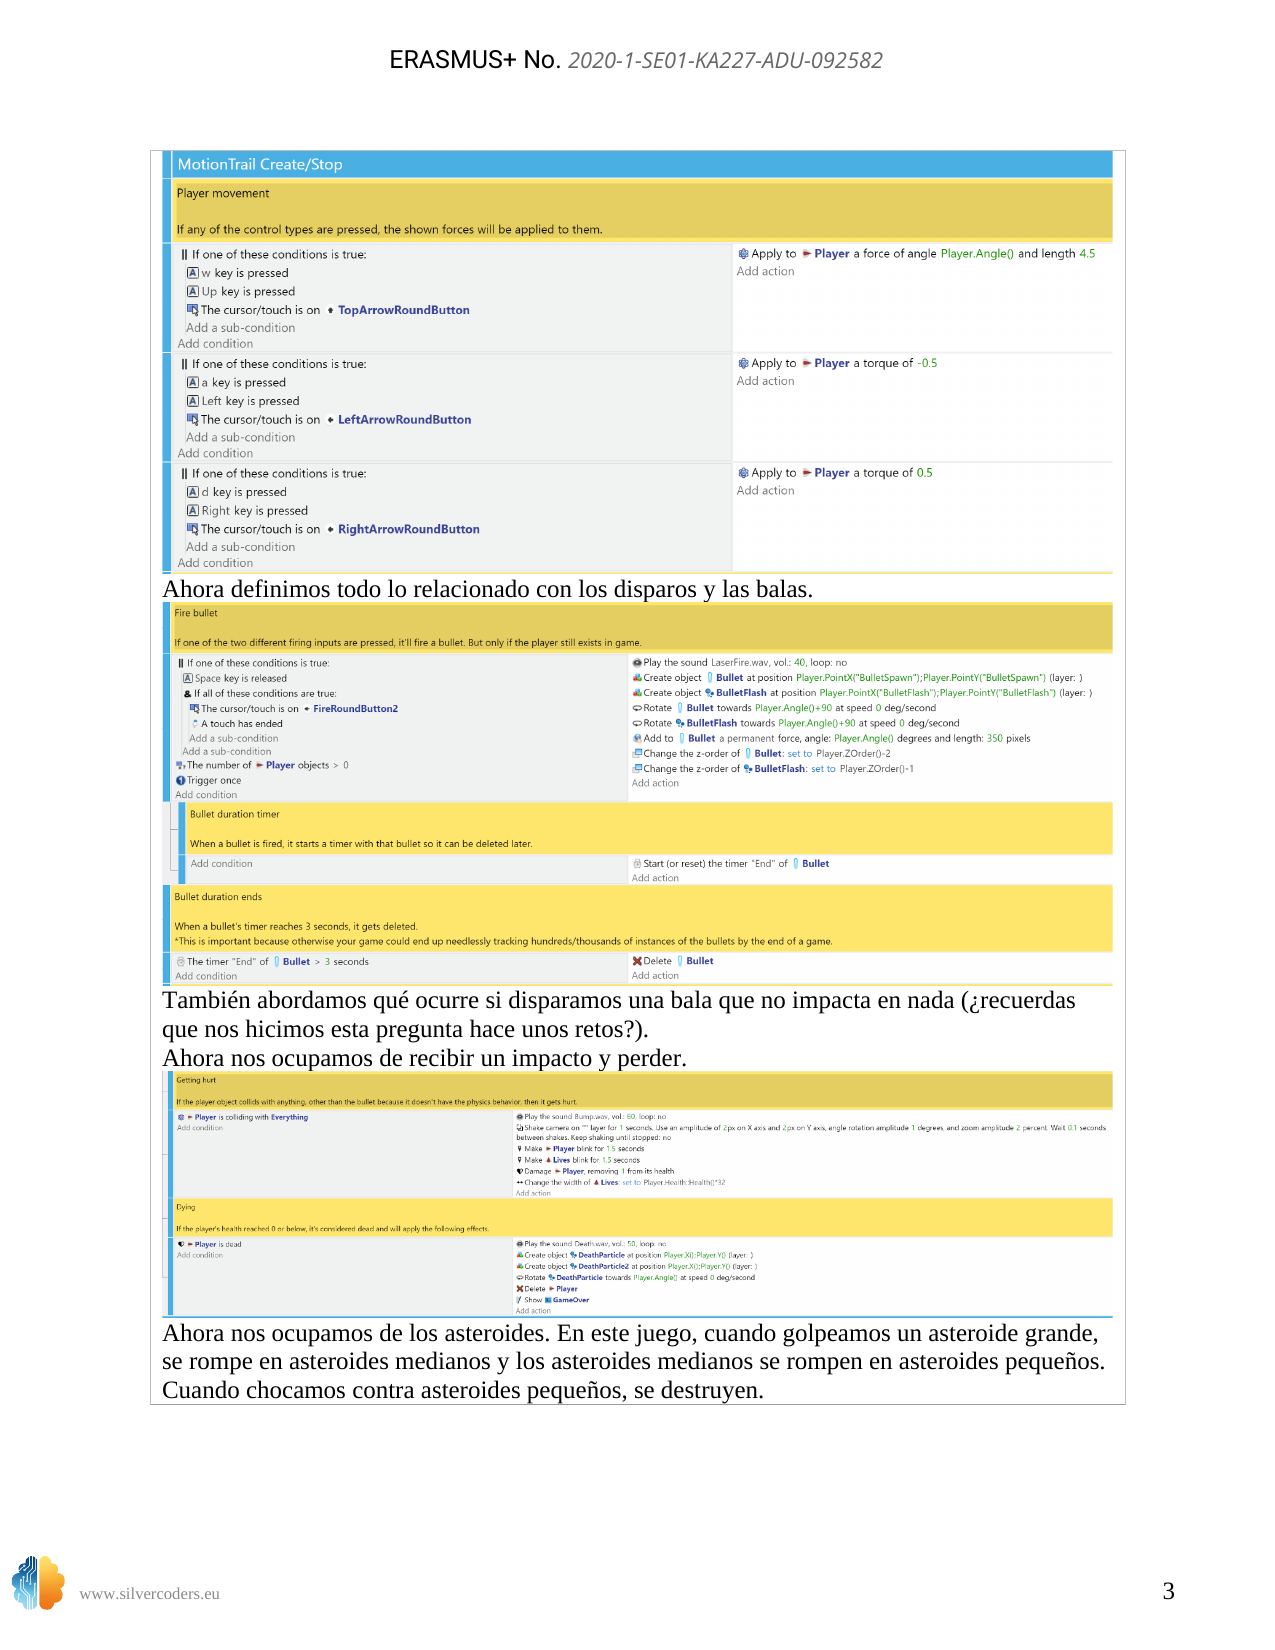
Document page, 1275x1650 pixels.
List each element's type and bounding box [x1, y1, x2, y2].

picture [161, 151, 1113, 574]
picture [11, 1556, 65, 1610]
picture [161, 1071, 1113, 1318]
table_cell [151, 151, 1125, 1404]
picture [161, 602, 1113, 986]
